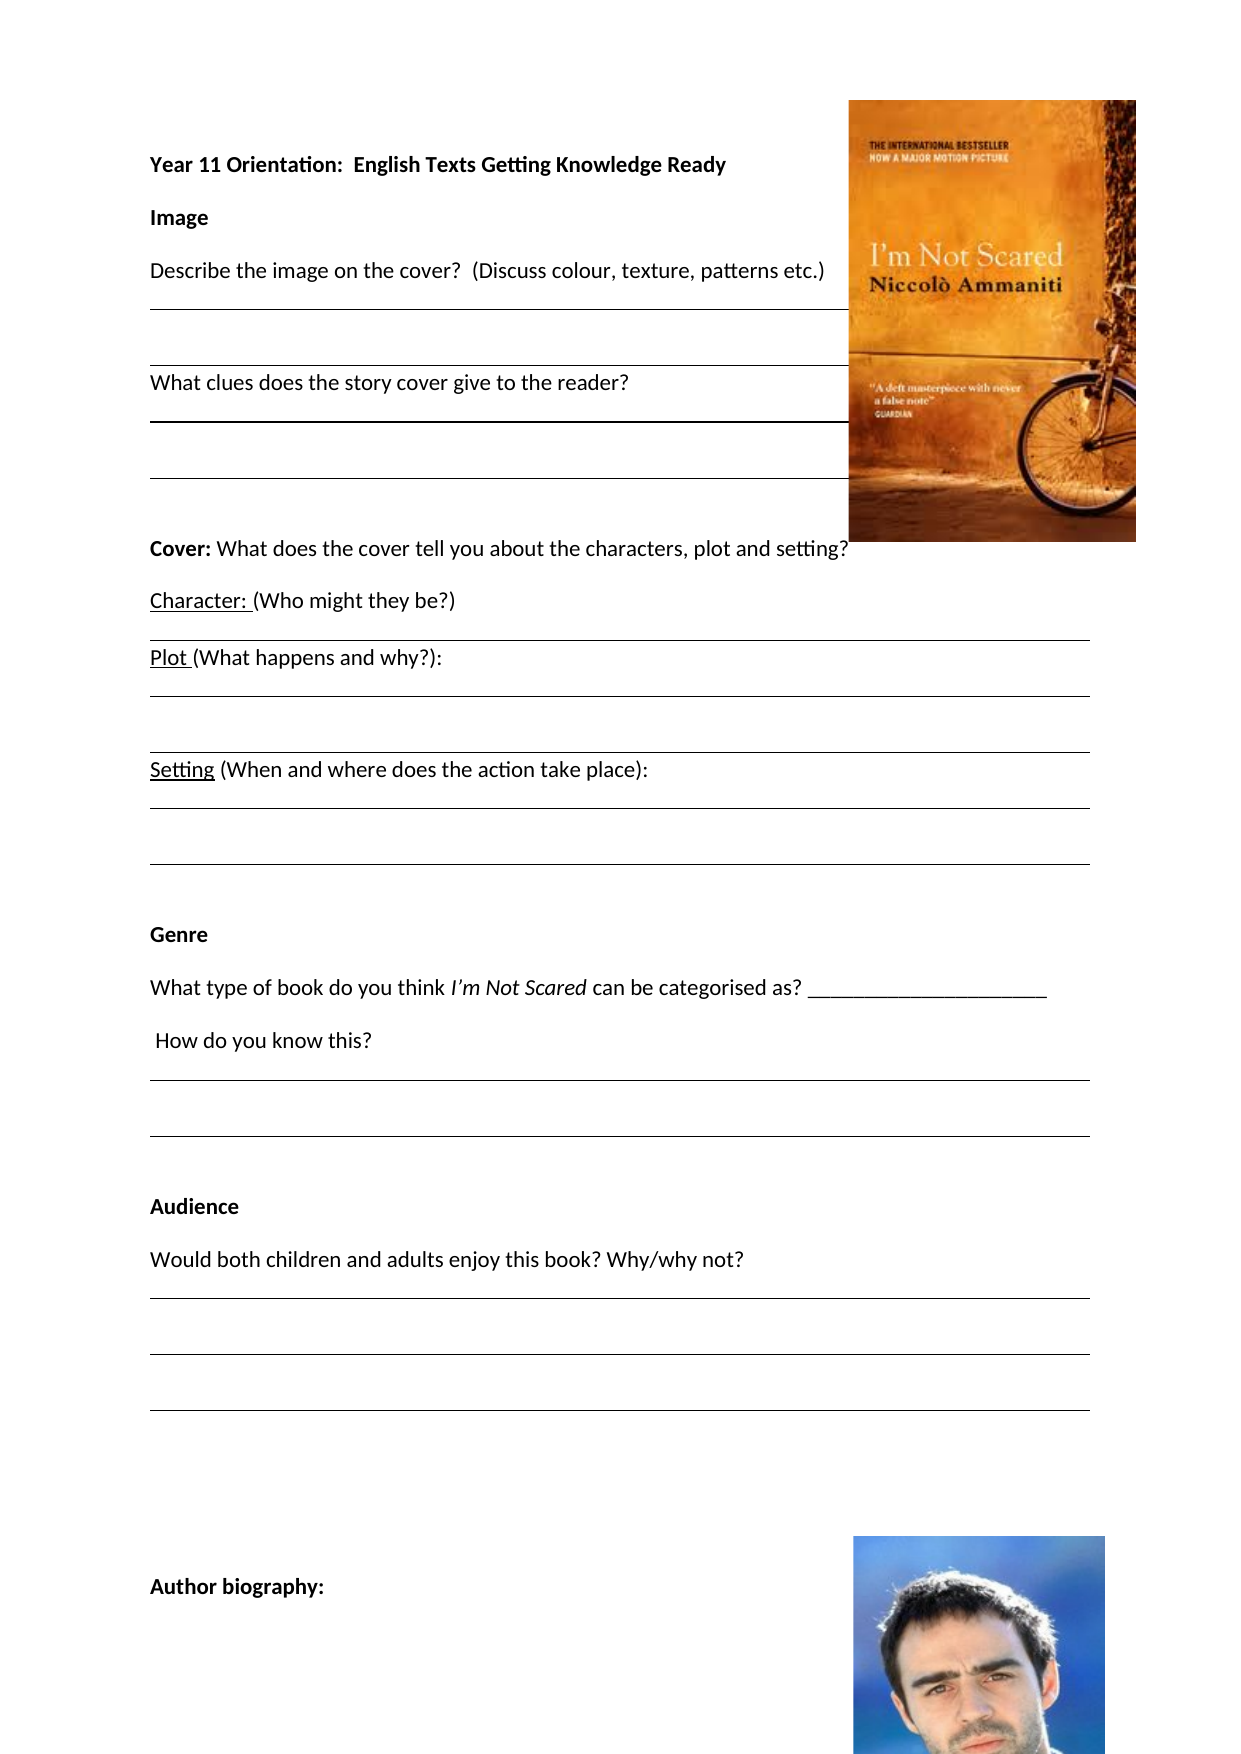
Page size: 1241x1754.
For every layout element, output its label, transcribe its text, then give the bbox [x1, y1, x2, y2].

text How do you know this? [150, 1026, 1090, 1054]
text Audience [150, 1192, 1090, 1220]
text Author biography: [150, 1572, 853, 1600]
text Plot (What happens and why?): [150, 641, 1090, 671]
text Describe the image on the cover? (Discuss colour, texture, patterns etc.) [150, 256, 848, 284]
text Genre [150, 920, 1090, 948]
picture [848, 100, 1136, 542]
text Setting (When and where does the action take place): [150, 753, 1090, 783]
text Would both children and adults enjoy this book? Why/why not? [150, 1245, 1090, 1273]
text Cover: What does the cover tell you about the characters, plot and setting? [150, 534, 1090, 562]
text What type of book do you think I’m Not Scared can be categorised as? _____________________ [150, 973, 1090, 1001]
text Image [150, 203, 848, 231]
text Year 11 Orientation: English Texts Getting Knowledge Ready [150, 150, 848, 178]
text Character: (Who might they be?) [150, 587, 1090, 615]
text What clues does the story cover give to the reader? [150, 366, 848, 396]
picture [853, 1536, 1105, 1754]
